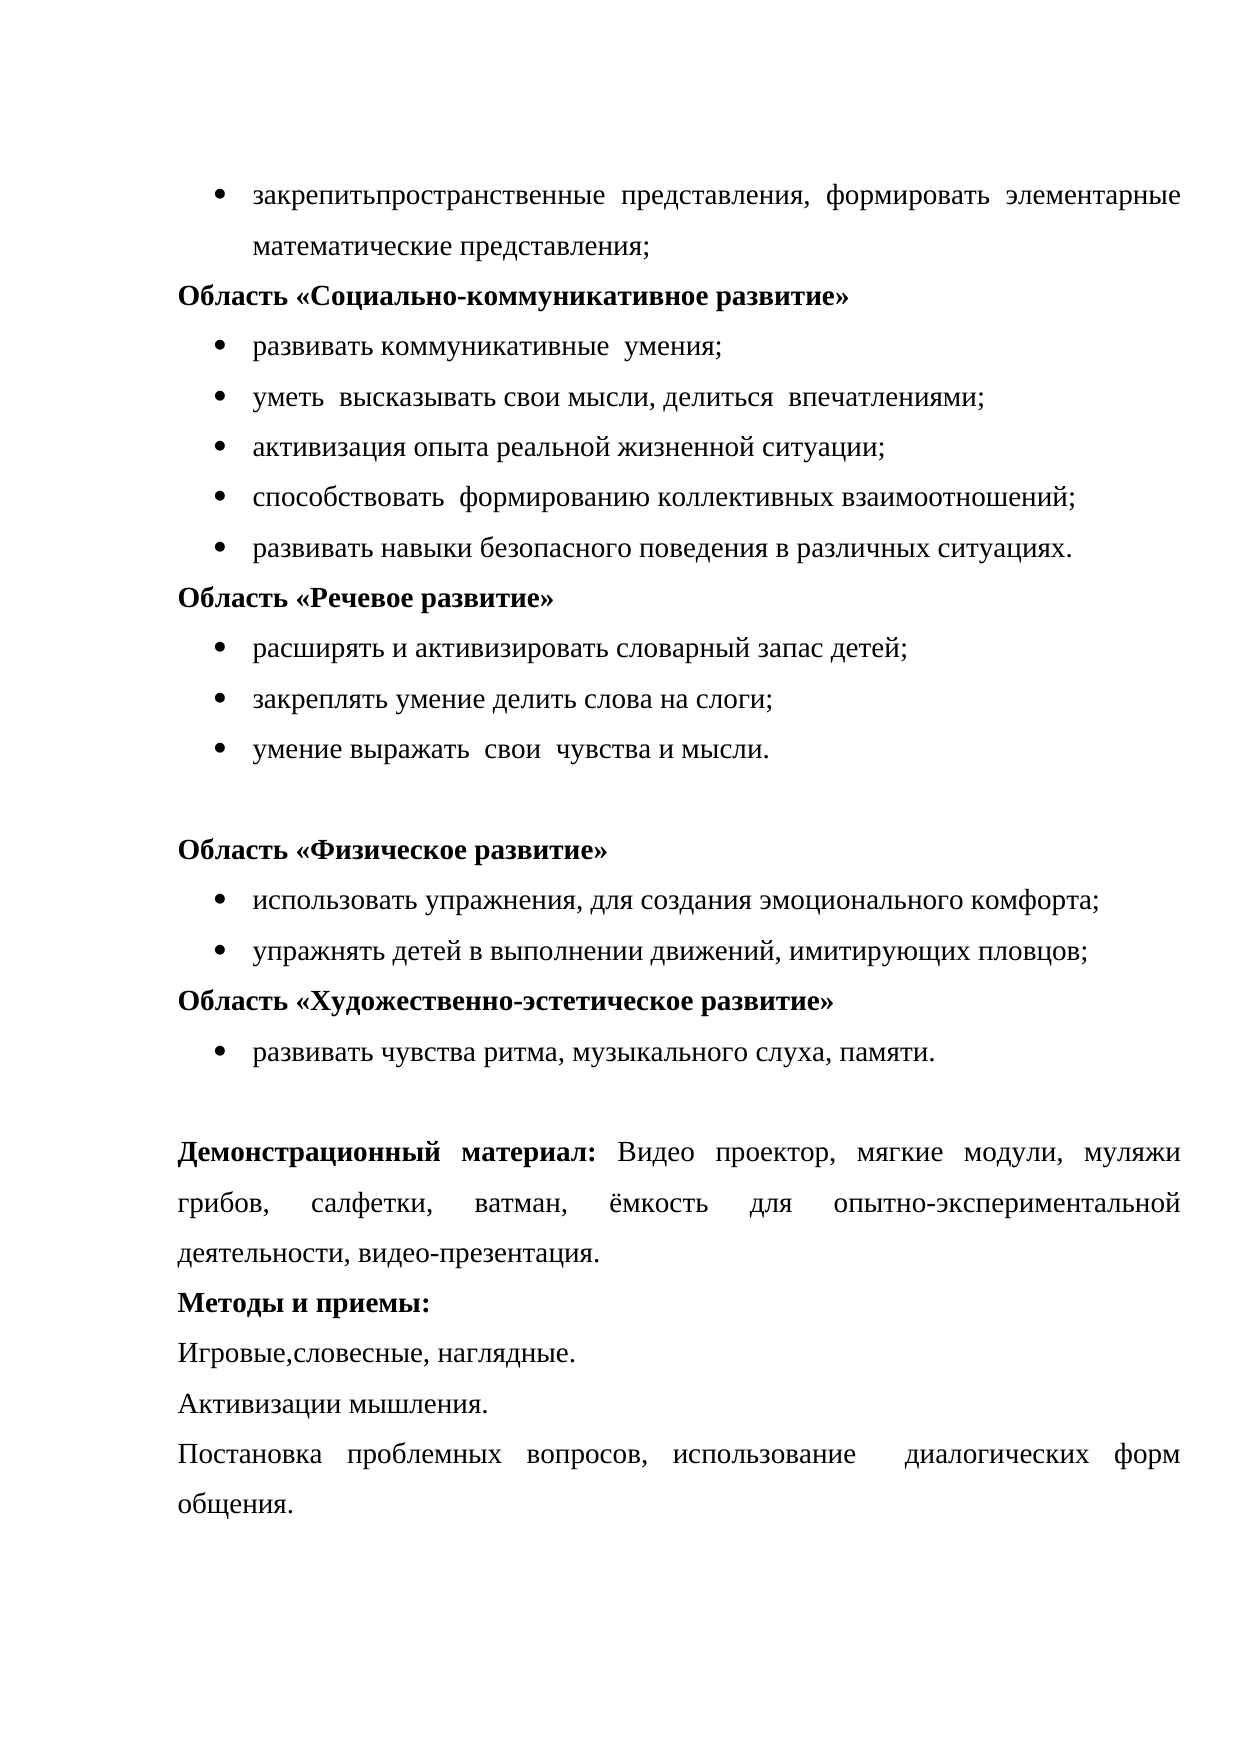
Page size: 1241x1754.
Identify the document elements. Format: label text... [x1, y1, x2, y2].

list способствовать формированию коллективных взаимоотношений; [215, 479, 1181, 513]
list упражнять детей в выполнении движений, имитирующих пловцов; [215, 933, 1181, 967]
text Область «Физическое развитие» [177, 832, 1181, 866]
text Демонстрационный материал: Видео проектор, мягкие модули, муляжи грибов, салфетки, ватман, ёмкость для опытно-экспериментальной деятельности, видео-презентация. [177, 1134, 1181, 1268]
text Область «Речевое развитие» [177, 580, 1181, 614]
text Область «Художественно-эстетическое развитие» [177, 983, 1181, 1017]
text Постановка проблемных вопросов, использование диалогических форм общения. [177, 1436, 1181, 1520]
list расширять и активизировать словарный запас детей; [215, 631, 1181, 664]
list развивать навыки безопасного поведения в различных ситуациях. [215, 530, 1181, 563]
list развивать коммуникативные умения; [215, 328, 1181, 362]
list развивать чувства ритма, музыкального слуха, памяти. [215, 1034, 1181, 1067]
list закреплять умение делить слова на слоги; [215, 681, 1181, 715]
text Методы и приемы: [177, 1285, 1181, 1319]
list использовать упражнения, для создания эмоционального комфорта; [215, 882, 1181, 916]
list закрепитьпространственные представления, формировать элементарные математические представления; [215, 177, 1181, 261]
list уметь высказывать свои мысли, делиться впечатлениями; [215, 379, 1181, 412]
list активизация опыта реальной жизненной ситуации; [215, 429, 1181, 463]
text Активизации мышления. [177, 1386, 1181, 1419]
list умение выражать свои чувства и мысли. [215, 731, 1181, 765]
text Область «Социально-коммуникативное развитие» [177, 278, 1181, 311]
text Игровые,словесные, наглядные. [177, 1336, 1181, 1369]
